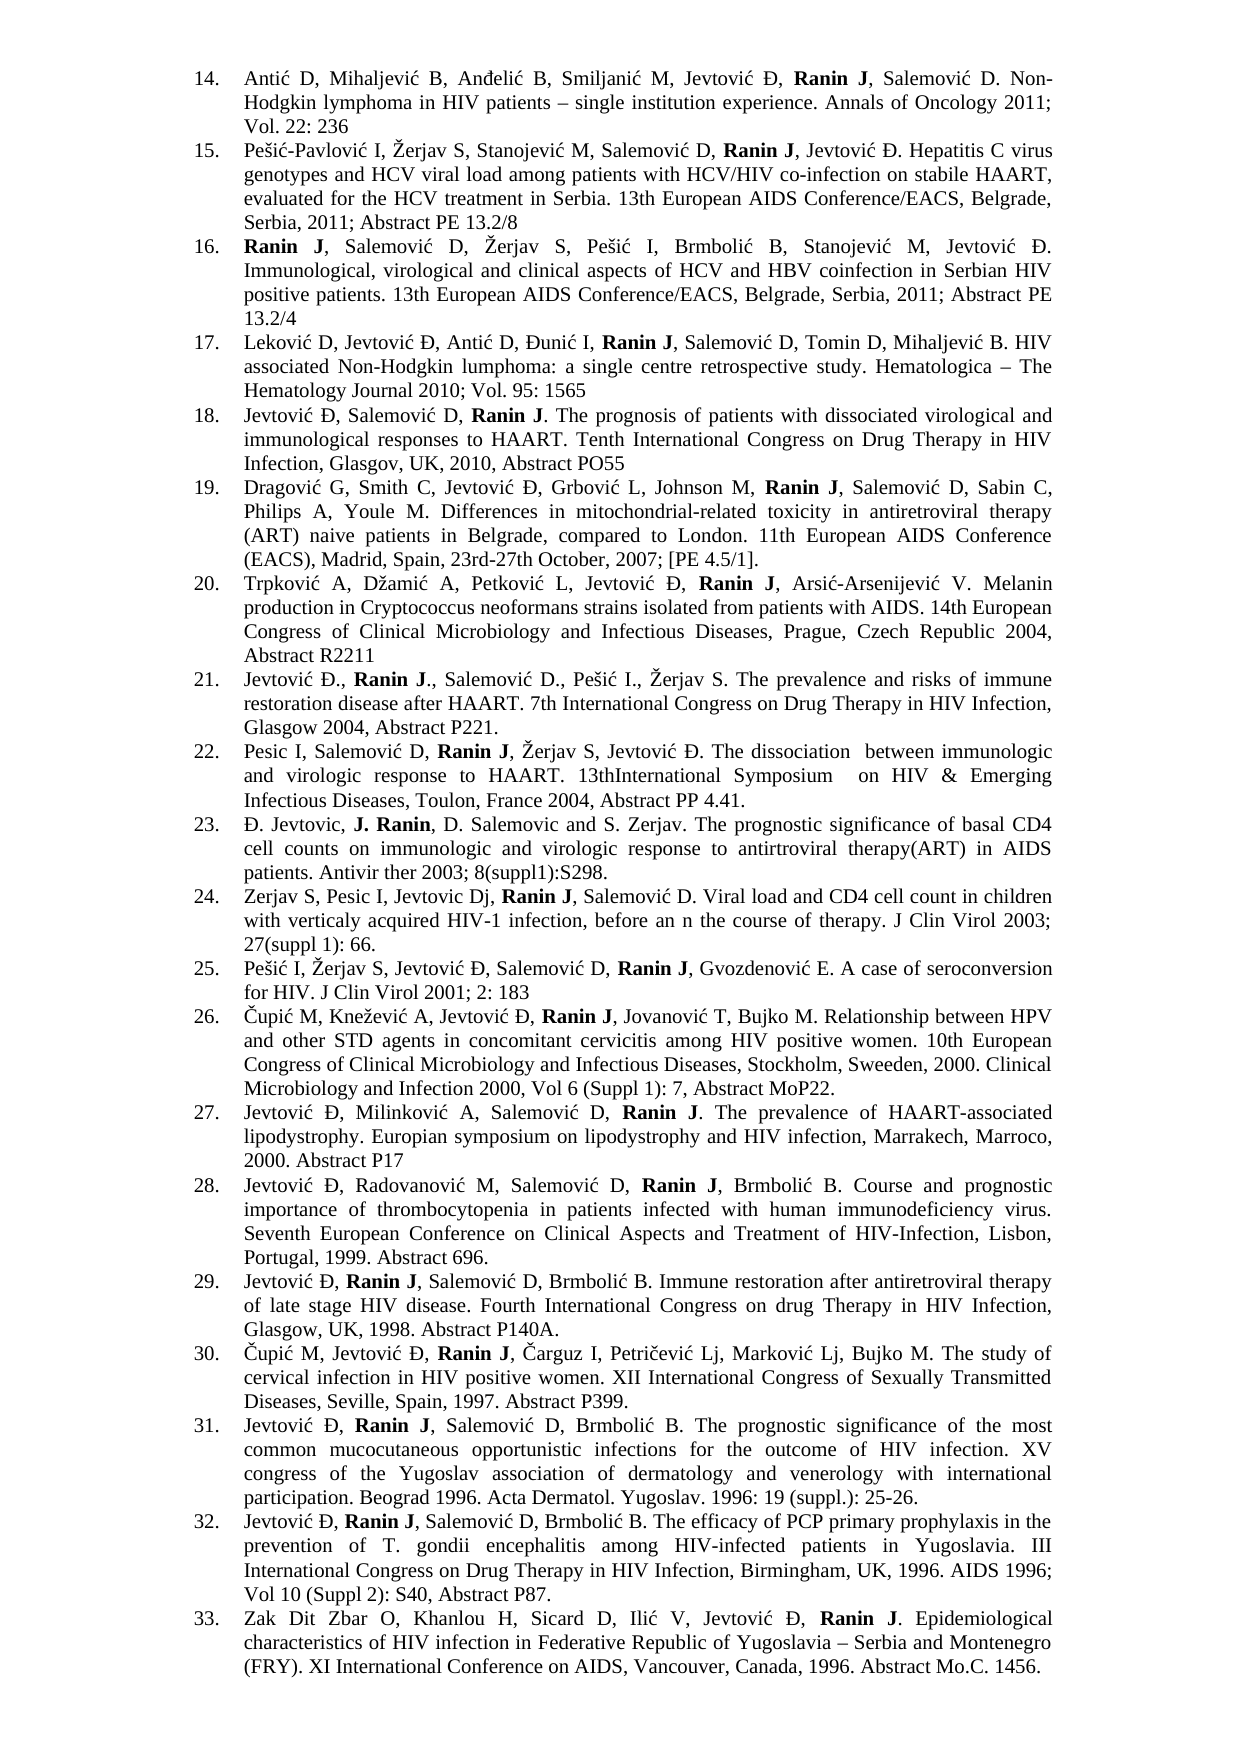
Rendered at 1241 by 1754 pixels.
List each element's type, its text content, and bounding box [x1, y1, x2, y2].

list Jevtović Đ, Salemović D, Ranin J. The prognosis of patients with dissociated virological and immunological responses to HAART. Tenth International Congress on Drug Therapy in HIV Infection, Glasgov, UK, 2010, Abstract PO55 [193, 402, 1053, 475]
list Đ. Jevtovic, J. Ranin, D. Salemovic and S. Zerjav. The prognostic significance of basal CD4 cell counts on immunologic and virologic response to antirtroviral therapy(ART) in AIDS patients. Antivir ther 2003; 8(suppl1):S298. [193, 812, 1053, 884]
list Trpković A, Džamić A, Petković L, Jevtović Đ, Ranin J, Arsić-Arsenijević V. Melanin production in Cryptococcus neoformans strains isolated from patients with AIDS. 14th European Congress of Clinical Microbiology and Infectious Diseases, Prague, Czech Republic 2004, Abstract R2211 [193, 571, 1053, 667]
list Zerjav S, Pesic I, Jevtovic Dj, Ranin J, Salemović D. Viral load and CD4 cell count in children with verticaly acquired HIV-1 infection, before an n the course of therapy. J Clin Virol 2003; 27(suppl 1): 66. [193, 884, 1053, 956]
list Zak Dit Zbar O, Khanlou H, Sicard D, Ilić V, Jevtović Đ, Ranin J. Epidemiological characteristics of HIV infection in Federative Republic of Yugoslavia – Serbia and Montenegro (FRY). XI International Conference on AIDS, Vancouver, Canada, 1996. Abstract Mo.C. 1456. [193, 1606, 1053, 1678]
list Jevtović Đ, Ranin J, Salemović D, Brmbolić B. Immune restoration after antiretroviral therapy of late stage HIV disease. Fourth International Congress on drug Therapy in HIV Infection, Glasgow, UK, 1998. Abstract P140A. [193, 1269, 1053, 1341]
list Jevtović Đ., Ranin J., Salemović D., Pešić I., Žerjav S. The prevalence and risks of immune restoration disease after HAART. 7th International Congress on Drug Therapy in HIV Infection, Glasgow 2004, Abstract P221. [193, 667, 1053, 739]
list Pešić I, Žerjav S, Jevtović Đ, Salemović D, Ranin J, Gvozdenović E. A case of seroconversion for HIV. J Clin Virol 2001; 2: 183 [193, 956, 1053, 1004]
list Pešić-Pavlović I, Žerjav S, Stanojević M, Salemović D, Ranin J, Jevtović Đ. Hepatitis C virus genotypes and HCV viral load among patients with HCV/HIV co-infection on stabile HAART, evaluated for the HCV treatment in Serbia. 13th European AIDS Conference/EACS, Belgrade, Serbia, 2011; Abstract PE 13.2/8 [193, 138, 1053, 234]
list Čupić M, Jevtović Đ, Ranin J, Čarguz I, Petričević Lj, Marković Lj, Bujko M. The study of cervical infection in HIV positive women. XII International Congress of Sexually Transmitted Diseases, Seville, Spain, 1997. Abstract P399. [193, 1341, 1053, 1413]
list Leković D, Jevtović Đ, Antić D, Đunić I, Ranin J, Salemović D, Tomin D, Mihaljević B. HIV associated Non-Hodgkin lumphoma: a single centre retrospective study. Hematologica – The Hematology Journal 2010; Vol. 95: 1565 [193, 330, 1053, 402]
list Antić D, Mihaljević B, Anđelić B, Smiljanić M, Jevtović Đ, Ranin J, Salemović D. Non-Hodgkin lymphoma in HIV patients – single institution experience. Annals of Oncology 2011; Vol. 22: 236 [193, 66, 1053, 138]
list Pesic I, Salemović D, Ranin J, Žerjav S, Jevtović Đ. The dissociation between immunologic and virologic response to HAART. 13thInternational Symposium on HIV & Emerging Infectious Diseases, Toulon, France 2004, Abstract PP 4.41. [193, 739, 1053, 812]
list Dragović G, Smith C, Jevtović Đ, Grbović L, Johnson M, Ranin J, Salemović D, Sabin C, Philips A, Youle M. Differences in mitochondrial-related toxicity in antiretroviral therapy (ART) naive patients in Belgrade, compared to London. 11th European AIDS Conference (EACS), Madrid, Spain, 23rd-27th October, 2007; [PE 4.5/1]. [193, 475, 1053, 571]
list Ranin J, Salemović D, Žerjav S, Pešić I, Brmbolić B, Stanojević M, Jevtović Đ. Immunological, virological and clinical aspects of HCV and HBV coinfection in Serbian HIV positive patients. 13th European AIDS Conference/EACS, Belgrade, Serbia, 2011; Abstract PE 13.2/4 [193, 234, 1053, 330]
list Jevtović Đ, Radovanović M, Salemović D, Ranin J, Brmbolić B. Course and prognostic importance of thrombocytopenia in patients infected with human immunodeficiency virus. Seventh European Conference on Clinical Aspects and Treatment of HIV-Infection, Lisbon, Portugal, 1999. Abstract 696. [193, 1172, 1053, 1269]
list Jevtović Đ, Ranin J, Salemović D, Brmbolić B. The prognostic significance of the most common mucocutaneous opportunistic infections for the outcome of HIV infection. XV congress of the Yugoslav association of dermatology and venerology with international participation. Beograd 1996. Acta Dermatol. Yugoslav. 1996: 19 (suppl.): 25-26. [193, 1413, 1053, 1509]
list Jevtović Đ, Ranin J, Salemović D, Brmbolić B. The efficacy of PCP primary prophylaxis in the prevention of T. gondii encephalitis among HIV-infected patients in Yugoslavia. III International Congress on Drug Therapy in HIV Infection, Birmingham, UK, 1996. AIDS 1996; Vol 10 (Suppl 2): S40, Abstract P87. [193, 1509, 1053, 1606]
list Jevtović Đ, Milinković A, Salemović D, Ranin J. The prevalence of HAART-associated lipodystrophy. Europian symposium on lipodystrophy and HIV infection, Marrakech, Marroco, 2000. Abstract P17 [193, 1100, 1053, 1172]
list Čupić M, Knežević A, Jevtović Đ, Ranin J, Jovanović T, Bujko M. Relationship between HPV and other STD agents in concomitant cervicitis among HIV positive women. 10th European Congress of Clinical Microbiology and Infectious Diseases, Stockholm, Sweeden, 2000. Clinical Microbiology and Infection 2000, Vol 6 (Suppl 1): 7, Abstract MoP22. [193, 1004, 1053, 1100]
